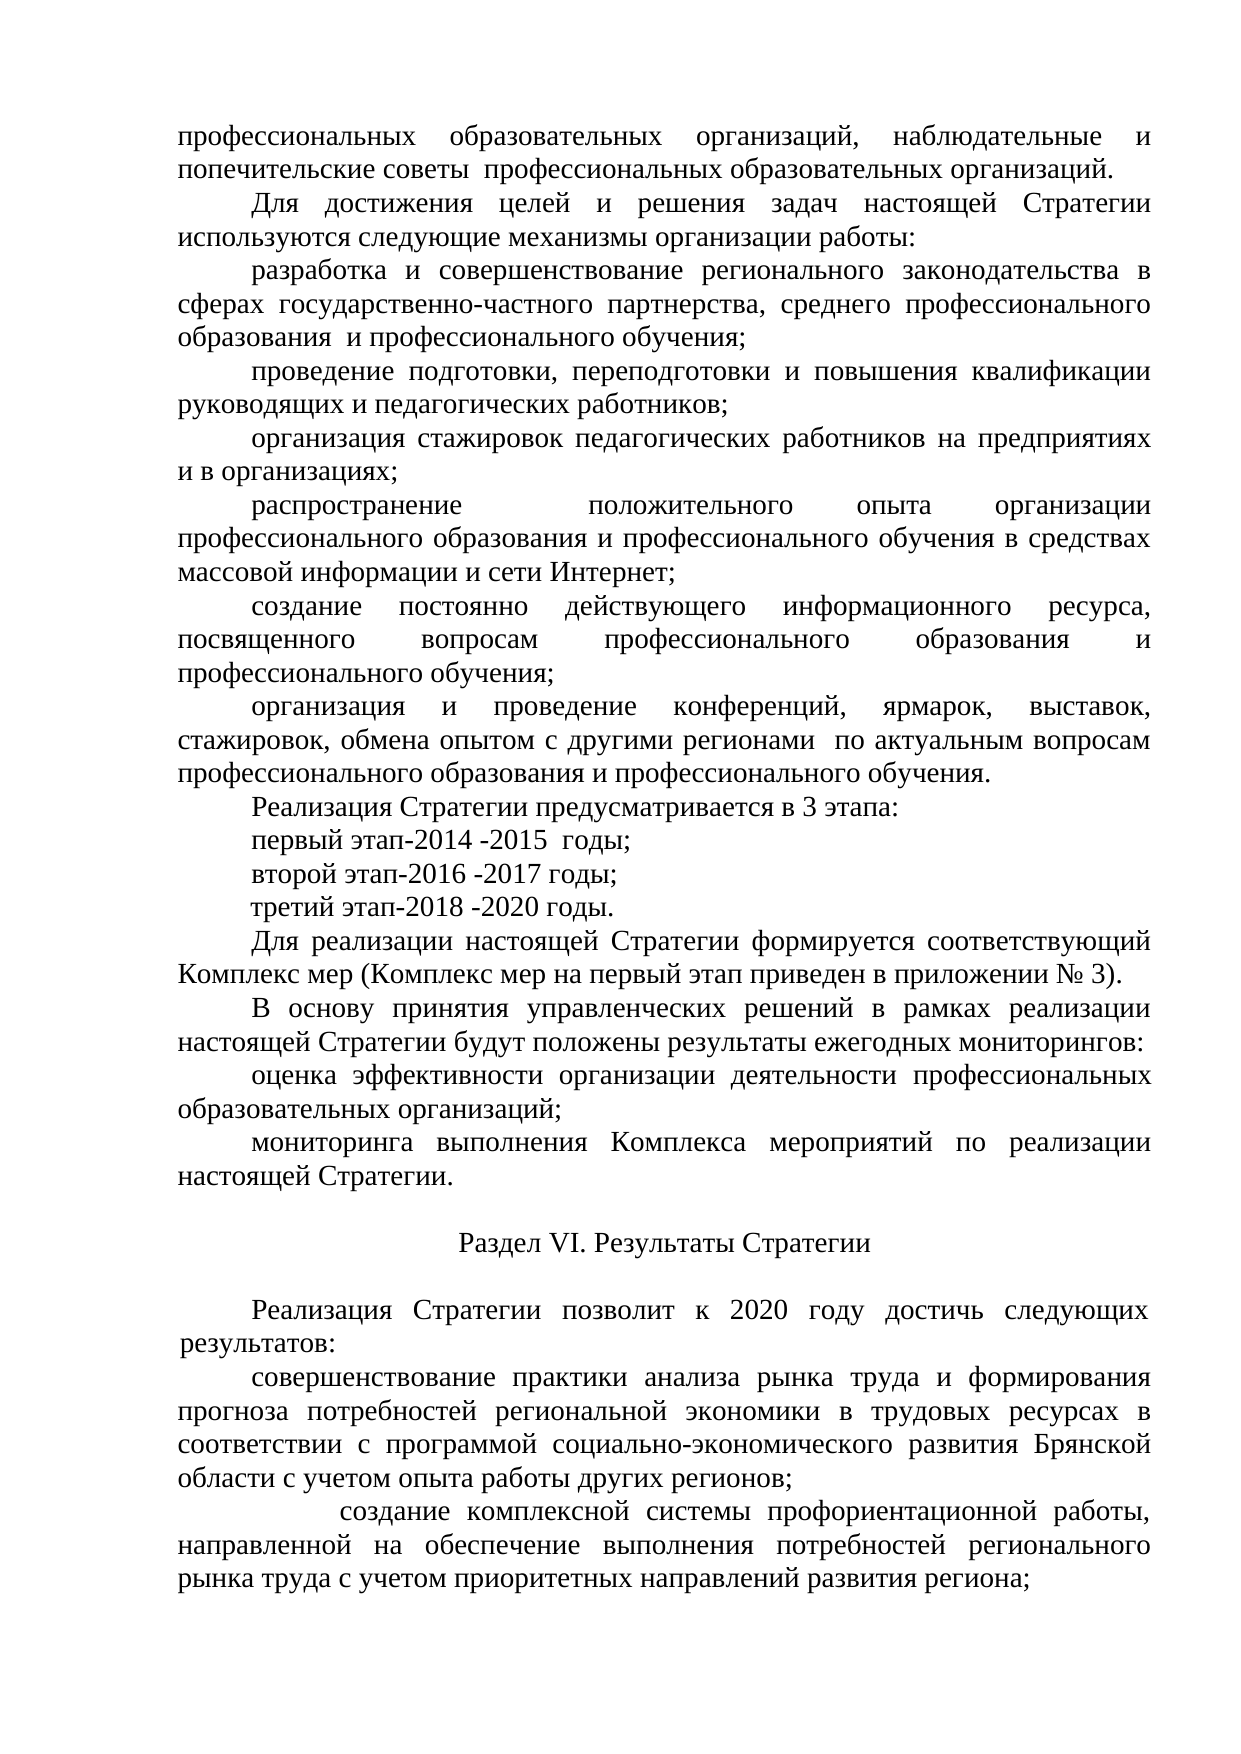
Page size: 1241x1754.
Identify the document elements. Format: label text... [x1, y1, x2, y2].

text Реализация Стратегии предусматривается в 3 этапа: [177, 789, 1152, 822]
text распространение положительного опыта организации профессионального образования и профессионального обучения в средствах массовой информации и сети Интернет; [177, 487, 1152, 588]
text Для достижения целей и решения задач настоящей Стратегии используются следующие механизмы организации работы: [177, 185, 1152, 252]
text совершенствование практики анализа рынка труда и формирования прогноза потребностей региональной экономики в трудовых ресурсах в соответствии с программой социально-экономического развития Брянской области с учетом опыта работы других регионов; [177, 1359, 1152, 1493]
text В основу принятия управленческих решений в рамках реализации настоящей Стратегии будут положены результаты ежегодных мониторингов: [177, 990, 1152, 1057]
text создание комплексной системы профориентационной работы, направленной на обеспечение выполнения потребностей регионального рынка труда с учетом приоритетных направлений развития региона; [177, 1493, 1152, 1594]
text Раздел VI. Результаты Стратегии [177, 1225, 1152, 1258]
text создание постоянно действующего информационного ресурса, посвященного вопросам профессионального образования и профессионального обучения; [177, 588, 1152, 688]
text организация и проведение конференций, ярмарок, выставок, стажировок, обмена опытом с другими регионами по актуальным вопросам профессионального образования и профессионального обучения. [177, 688, 1152, 789]
text проведение подготовки, переподготовки и повышения квалификации руководящих и педагогических работников; [177, 353, 1152, 420]
text Для реализации настоящей Стратегии формируется соответствующий Комплекс мер (Комплекс мер на первый этап приведен в приложении № 3). [177, 923, 1152, 990]
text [177, 118, 1152, 185]
text мониторинга выполнения Комплекса мероприятий по реализации настоящей Стратегии. [177, 1124, 1152, 1191]
text организация стажировок педагогических работников на предприятиях и в организациях; [177, 420, 1152, 487]
text Реализация Стратегии позволит к 2020 году достичь следующих результатов: [179, 1292, 1149, 1359]
text разработка и совершенствование регионального законодательства в сферах государственно-частного партнерства, среднего профессионального образования и профессионального обучения; [177, 252, 1152, 353]
text третий этап-2018 -2020 годы. [177, 889, 1152, 923]
text второй этап-2016 -2017 годы; [177, 856, 1152, 889]
text первый этап-2014 -2015 годы; [177, 822, 1152, 856]
text оценка эффективности организации деятельности профессиональных образовательных организаций; [177, 1057, 1152, 1124]
